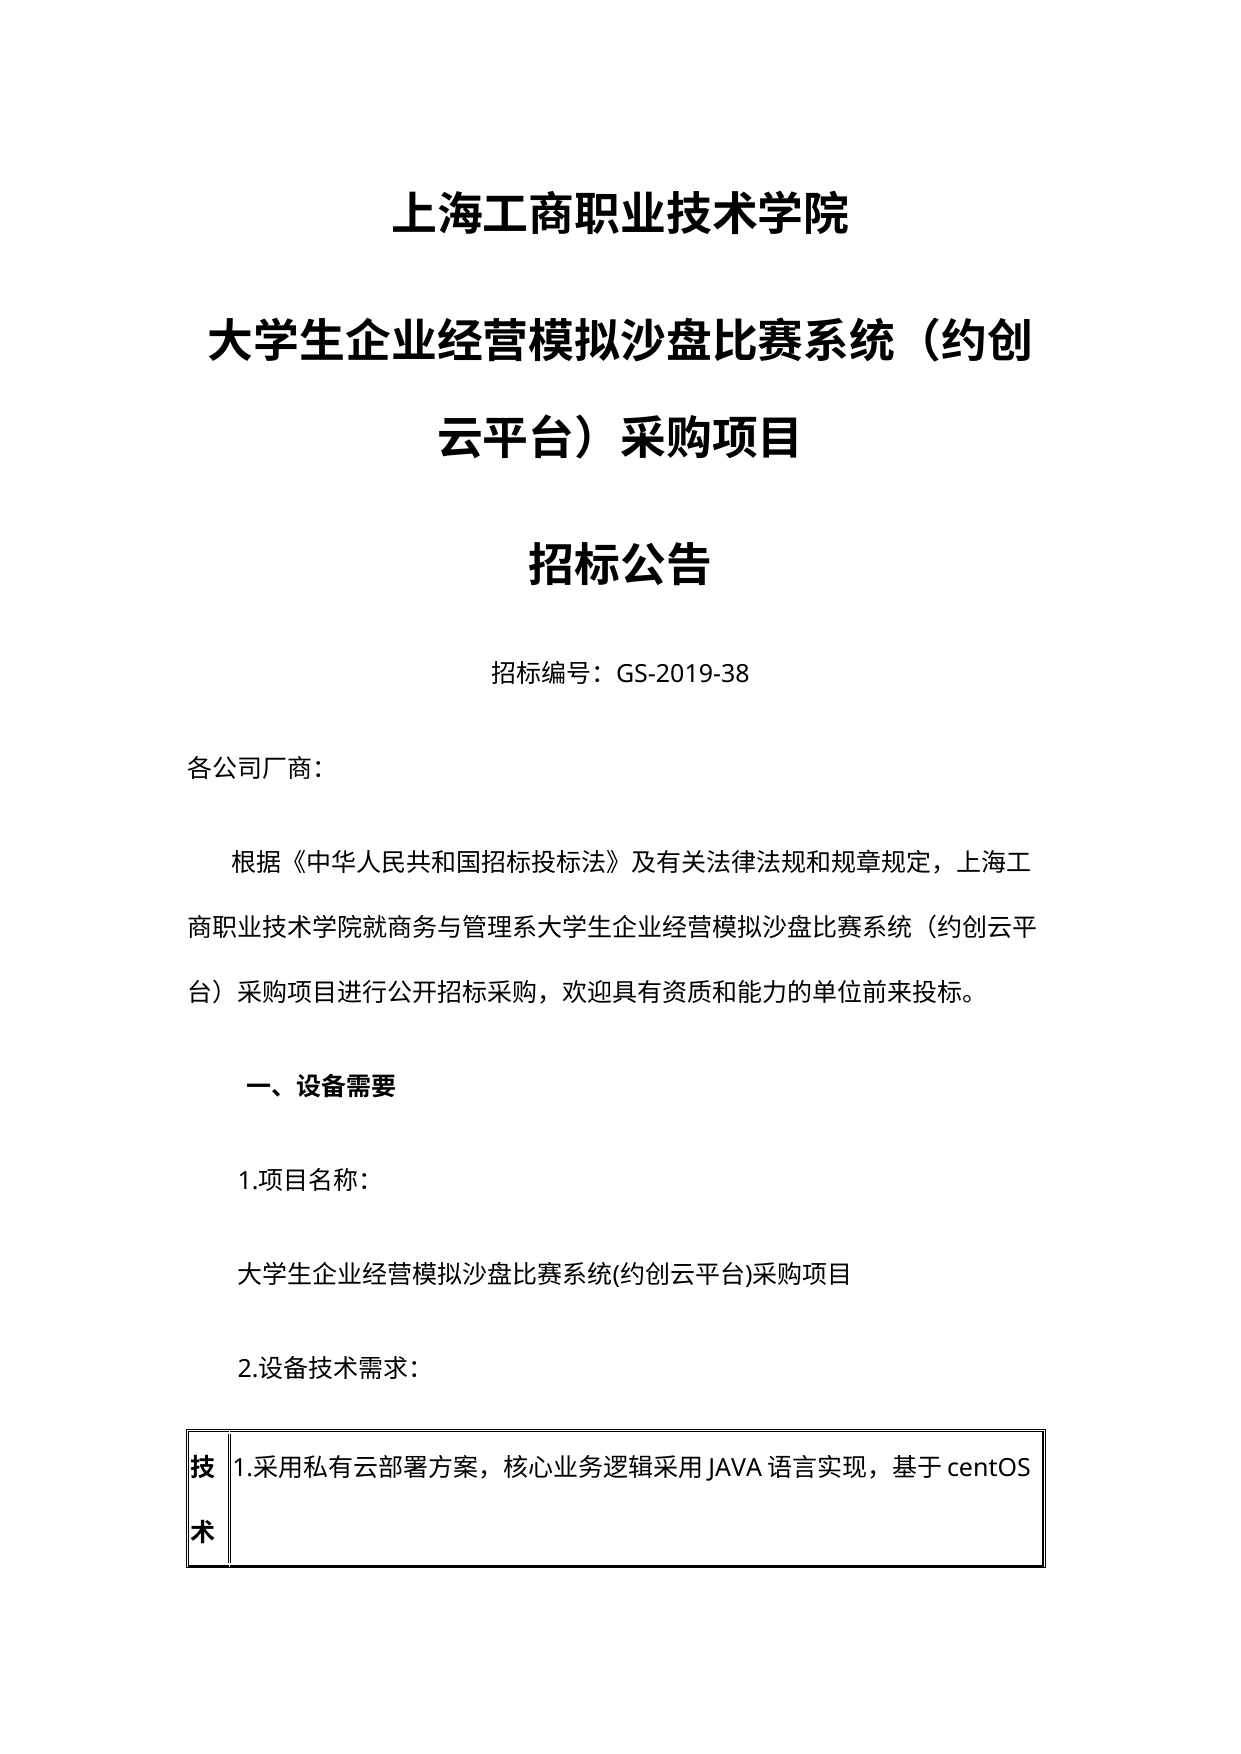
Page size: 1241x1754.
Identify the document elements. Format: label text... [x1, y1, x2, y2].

text 上海工商职业技术学院 [187, 162, 1053, 259]
text 招标编号：GS-2019-38 [187, 639, 1053, 704]
text 大学生企业经营模拟沙盘比赛系统（约创云平台）采购项目 [187, 289, 1053, 484]
text 招标公告 [187, 513, 1053, 610]
text 大学生企业经营模拟沙盘比赛系统(约创云平台)采购项目 [187, 1240, 1053, 1305]
text 各公司厂商： [187, 734, 1053, 799]
text 一、设备需要 [187, 1052, 1053, 1117]
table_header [230, 1432, 1042, 1565]
text 2.设备技术需求： [187, 1334, 1053, 1399]
table_header 技术指标 [189, 1432, 230, 1565]
text 根据《中华人民共和国招标投标法》及有关法律法规和规章规定，上海工商职业技术学院就商务与管理系大学生企业经营模拟沙盘比赛系统（约创云平台）采购项目进行公开招标采购，欢迎具有资质和能力的单位前来投标。 [187, 828, 1053, 1023]
text 1.项目名称： [187, 1146, 1053, 1211]
